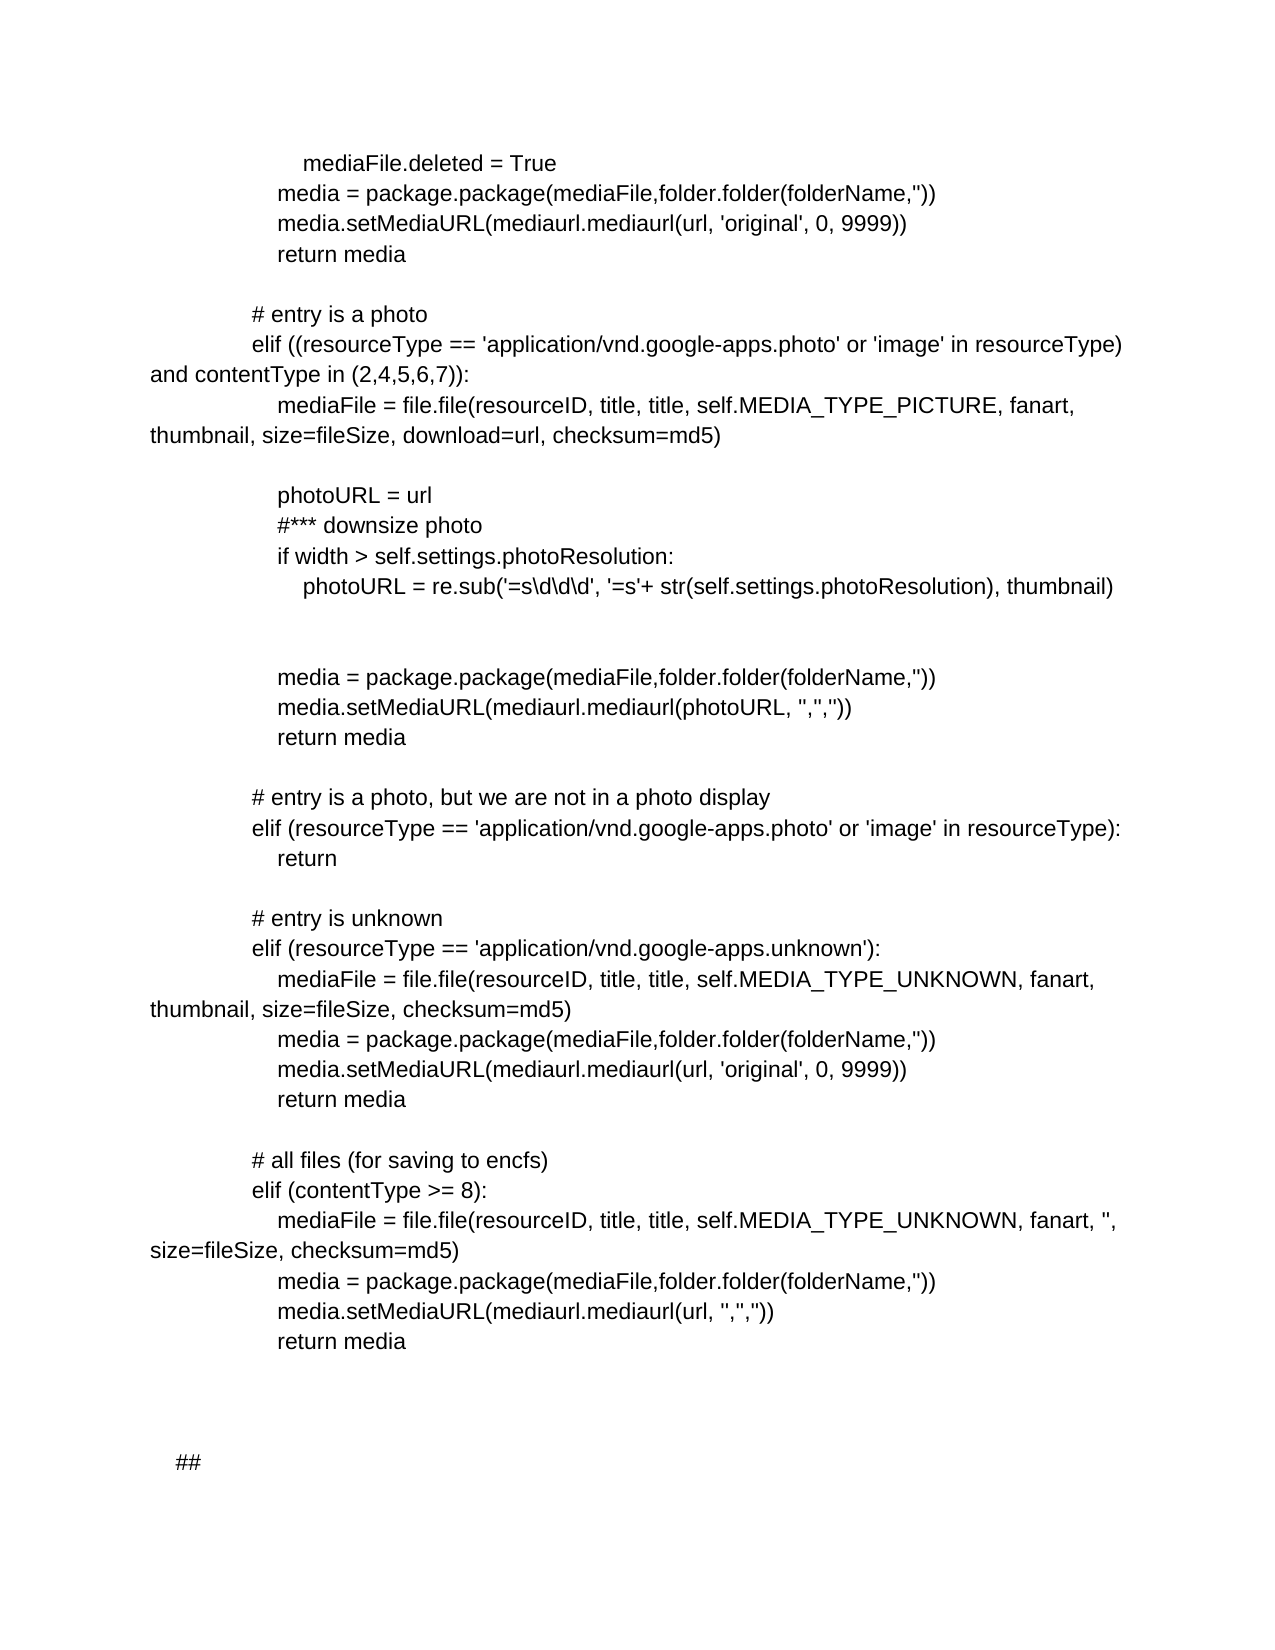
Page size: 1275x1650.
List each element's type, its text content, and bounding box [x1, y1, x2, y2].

text mediaFile = file.file(resourceID, title, title, self.MEDIA_TYPE_UNKNOWN, fanart, '', size=fileSize, checksum=md5) [150, 1207, 1125, 1264]
text elif (contentType >= 8): [150, 1177, 1125, 1203]
text return media [150, 1086, 1125, 1113]
text return media [150, 1328, 1125, 1354]
text elif ((resourceType == 'application/vnd.google-apps.photo' or 'image' in resourceType) and contentType in (2,4,5,6,7)): [150, 331, 1125, 388]
text media = package.package(mediaFile,folder.folder(folderName,'')) [150, 1026, 1125, 1052]
text mediaFile = file.file(resourceID, title, title, self.MEDIA_TYPE_PICTURE, fanart, thumbnail, size=fileSize, download=url, checksum=md5) [150, 392, 1125, 448]
text media.setMediaURL(mediaurl.mediaurl(photoURL, '','','')) [150, 694, 1125, 720]
text # all files (for saving to encfs) [150, 1147, 1125, 1173]
text if width > self.settings.photoResolution: [150, 543, 1125, 569]
text photoURL = url [150, 482, 1125, 509]
text media.setMediaURL(mediaurl.mediaurl(url, 'original', 0, 9999)) [150, 1056, 1125, 1083]
text #*** downsize photo [150, 512, 1125, 539]
text photoURL = re.sub('=s\d\d\d', '=s'+ str(self.settings.photoResolution), thumbnail) [150, 573, 1125, 599]
text media.setMediaURL(mediaurl.mediaurl(url, '','','')) [150, 1298, 1125, 1324]
text # entry is unknown [150, 905, 1125, 932]
text elif (resourceType == 'application/vnd.google-apps.photo' or 'image' in resourceType): [150, 814, 1125, 841]
text mediaFile.deleted = True [150, 150, 1125, 176]
text media = package.package(mediaFile,folder.folder(folderName,'')) [150, 663, 1125, 690]
text mediaFile = file.file(resourceID, title, title, self.MEDIA_TYPE_UNKNOWN, fanart, thumbnail, size=fileSize, checksum=md5) [150, 966, 1125, 1022]
text return media [150, 724, 1125, 750]
text elif (resourceType == 'application/vnd.google-apps.unknown'): [150, 935, 1125, 962]
text # entry is a photo, but we are not in a photo display [150, 784, 1125, 811]
text media = package.package(mediaFile,folder.folder(folderName,'')) [150, 180, 1125, 207]
text media.setMediaURL(mediaurl.mediaurl(url, 'original', 0, 9999)) [150, 210, 1125, 237]
text return media [150, 241, 1125, 267]
text # entry is a photo [150, 301, 1125, 327]
text return [150, 845, 1125, 871]
text ## [150, 1449, 1125, 1475]
text media = package.package(mediaFile,folder.folder(folderName,'')) [150, 1268, 1125, 1294]
